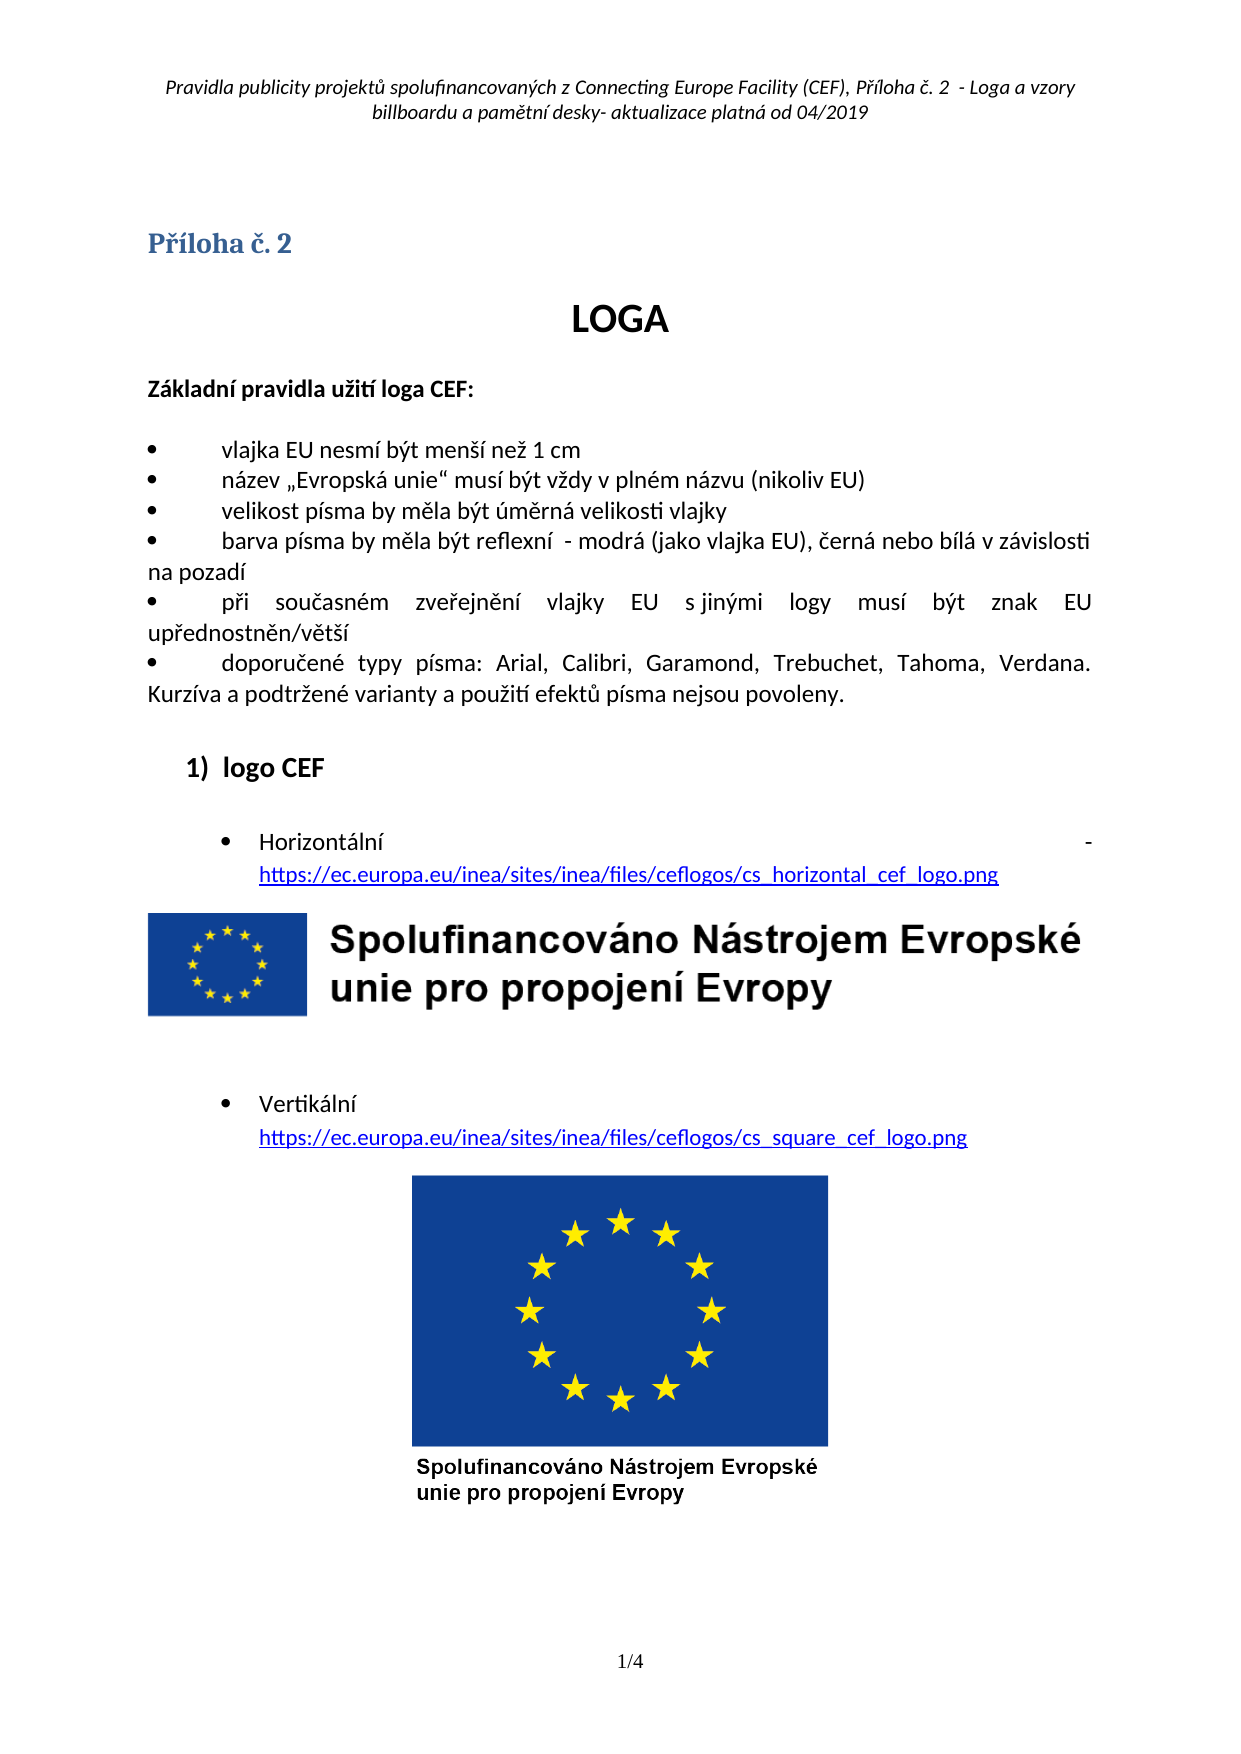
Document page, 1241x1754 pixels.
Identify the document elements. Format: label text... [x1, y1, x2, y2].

list barva písma by měla být reflexní - modrá (jako vlajka EU), černá nebo bílá v závislosti na pozadí [148, 526, 1092, 587]
list doporučené typy písma: Arial, Calibri, Garamond, Trebuchet, Tahoma, Verdana. Kurzíva a podtržené varianty a použití efektů písma nejsou povoleny. [148, 648, 1092, 709]
list https://ec.europa.eu/inea/sites/inea/files/ceflogos/cs_square_cef_logo.png [259, 1123, 1092, 1151]
list logo CEF [185, 749, 1092, 785]
text LOGA [148, 292, 1092, 342]
list velikost písma by měla být úměrná velikosti vlajky [148, 495, 1092, 526]
list Vertikální [221, 1088, 1092, 1118]
text Základní pravidla užití loga CEF: [148, 373, 1092, 403]
list název „Evropská unie“ musí být vždy v plném názvu (nikoliv EU) [148, 464, 1092, 495]
list vlajka EU nesmí být menší než 1 cm [148, 434, 1092, 464]
list Horizontální - https://ec.europa.eu/inea/sites/inea/files/ceflogos/cs_horizontal_cef_logo.png [221, 826, 1092, 888]
subtitle Příloha č. 2 [148, 227, 1092, 261]
list při současném zveřejnění vlajky EU s jinými logy musí být znak EU upřednostněn/větší [148, 587, 1092, 648]
picture [147, 913, 1093, 1018]
picture [412, 1175, 829, 1508]
